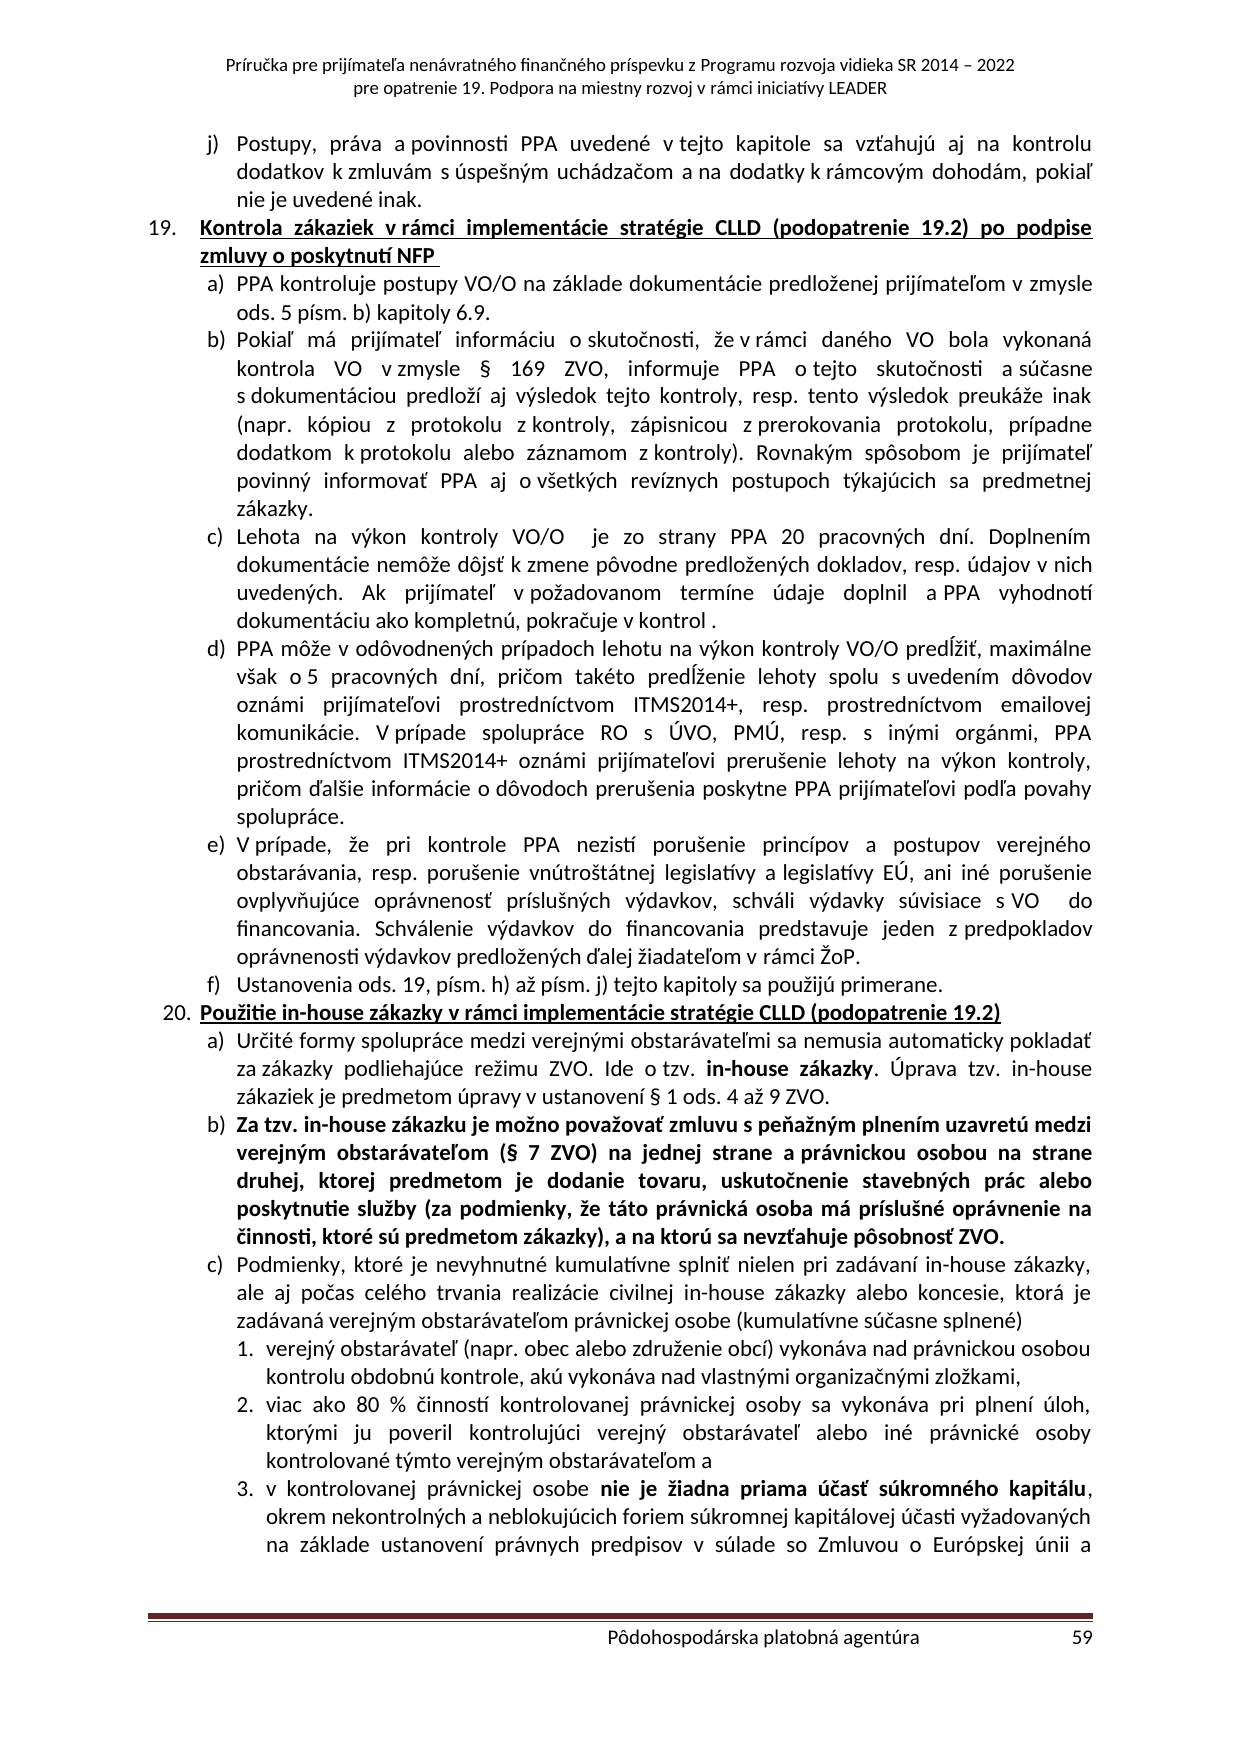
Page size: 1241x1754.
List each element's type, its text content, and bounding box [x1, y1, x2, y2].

list Za tzv. in-house zákazku je možno považovať zmluvu s peňažným plnením uzavretú medzi verejným obstarávateľom (§ 7 ZVO) na jednej strane a právnickou osobou na strane druhej, ktorej predmetom je dodanie tovaru, uskutočnenie stavebných prác alebo poskytnutie služby (za podmienky, že táto právnická osoba má príslušné oprávnenie na činnosti, ktoré sú predmetom zákazky), a na ktorú sa nevzťahuje pôsobnosť ZVO. [207, 1110, 1093, 1250]
list verejný obstarávateľ (napr. obec alebo združenie obcí) vykonáva nad právnickou osobou kontrolu obdobnú kontrole, akú vykonáva nad vlastnými organizačnými zložkami, [236, 1334, 1093, 1390]
list PPA kontroluje postupy VO/O na základe dokumentácie predloženej prijímateľom v zmysle ods. 5 písm. b) kapitoly 6.9. [207, 269, 1093, 326]
list Postupy, práva a povinnosti PPA uvedené v tejto kapitole sa vzťahujú aj na kontrolu dodatkov k zmluvám s úspešným uchádzačom a na dodatky k rámcovým dohodám, pokiaľ nie je uvedené inak. [207, 129, 1093, 213]
list Použitie in-house zákazky v rámci implementácie stratégie CLLD (podopatrenie 19.2) [162, 998, 1093, 1026]
list Podmienky, ktoré je nevyhnutné kumulatívne splniť nielen pri zadávaní in-house zákazky, ale aj počas celého trvania realizácie civilnej in-house zákazky alebo koncesie, ktorá je zadávaná verejným obstarávateľom právnickej osobe (kumulatívne súčasne splnené) [207, 1250, 1093, 1334]
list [236, 1474, 1093, 1558]
list Kontrola zákaziek v rámci implementácie stratégie CLLD (podopatrenie 19.2) po podpise zmluvy o poskytnutí NFP [148, 213, 1093, 269]
list Určité formy spolupráce medzi verejnými obstarávateľmi sa nemusia automaticky pokladať za zákazky podliehajúce režimu ZVO. Ide o tzv. in-house zákazky. Úprava tzv. in-house zákaziek je predmetom úpravy v ustanovení § 1 ods. 4 až 9 ZVO. [207, 1026, 1093, 1110]
list Ustanovenia ods. 19, písm. h) až písm. j) tejto kapitoly sa použijú primerane. [207, 970, 1093, 998]
list viac ako 80 % činností kontrolovanej právnickej osoby sa vykonáva pri plnení úloh, ktorými ju poveril kontrolujúci verejný obstarávateľ alebo iné právnické osoby kontrolované týmto verejným obstarávateľom a [236, 1390, 1093, 1474]
list Lehota na výkon kontroly VO/O je zo strany PPA 20 pracovných dní. Doplnením dokumentácie nemôže dôjsť k zmene pôvodne predložených dokladov, resp. údajov v nich uvedených. Ak prijímateľ v požadovanom termíne údaje doplnil a PPA vyhodnotí dokumentáciu ako kompletnú, pokračuje v kontrol . [207, 522, 1093, 634]
list PPA môže v odôvodnených prípadoch lehotu na výkon kontroly VO/O predĺžiť, maximálne však o 5 pracovných dní, pričom takéto predĺženie lehoty spolu s uvedením dôvodov oznámi prijímateľovi prostredníctvom ITMS2014+, resp. prostredníctvom emailovej komunikácie. V prípade spolupráce RO s ÚVO, PMÚ, resp. s inými orgánmi, PPA prostredníctvom ITMS2014+ oznámi prijímateľovi prerušenie lehoty na výkon kontroly, pričom ďalšie informácie o dôvodoch prerušenia poskytne PPA prijímateľovi podľa povahy spolupráce. [207, 634, 1093, 830]
list V prípade, že pri kontrole PPA nezistí porušenie princípov a postupov verejného obstarávania, resp. porušenie vnútroštátnej legislatívy a legislatívy EÚ, ani iné porušenie ovplyvňujúce oprávnenosť príslušných výdavkov, schváli výdavky súvisiace s VO do financovania. Schválenie výdavkov do financovania predstavuje jeden z predpokladov oprávnenosti výdavkov predložených ďalej žiadateľom v rámci ŽoP. [207, 830, 1093, 970]
list Pokiaľ má prijímateľ informáciu o skutočnosti, že v rámci daného VO bola vykonaná kontrola VO v zmysle § 169 ZVO, informuje PPA o tejto skutočnosti a súčasne s dokumentáciou predloží aj výsledok tejto kontroly, resp. tento výsledok preukáže inak (napr. kópiou z protokolu z kontroly, zápisnicou z prerokovania protokolu, prípadne dodatkom k protokolu alebo záznamom z kontroly). Rovnakým spôsobom je prijímateľ povinný informovať PPA aj o všetkých revíznych postupoch týkajúcich sa predmetnej zákazky. [207, 326, 1093, 522]
